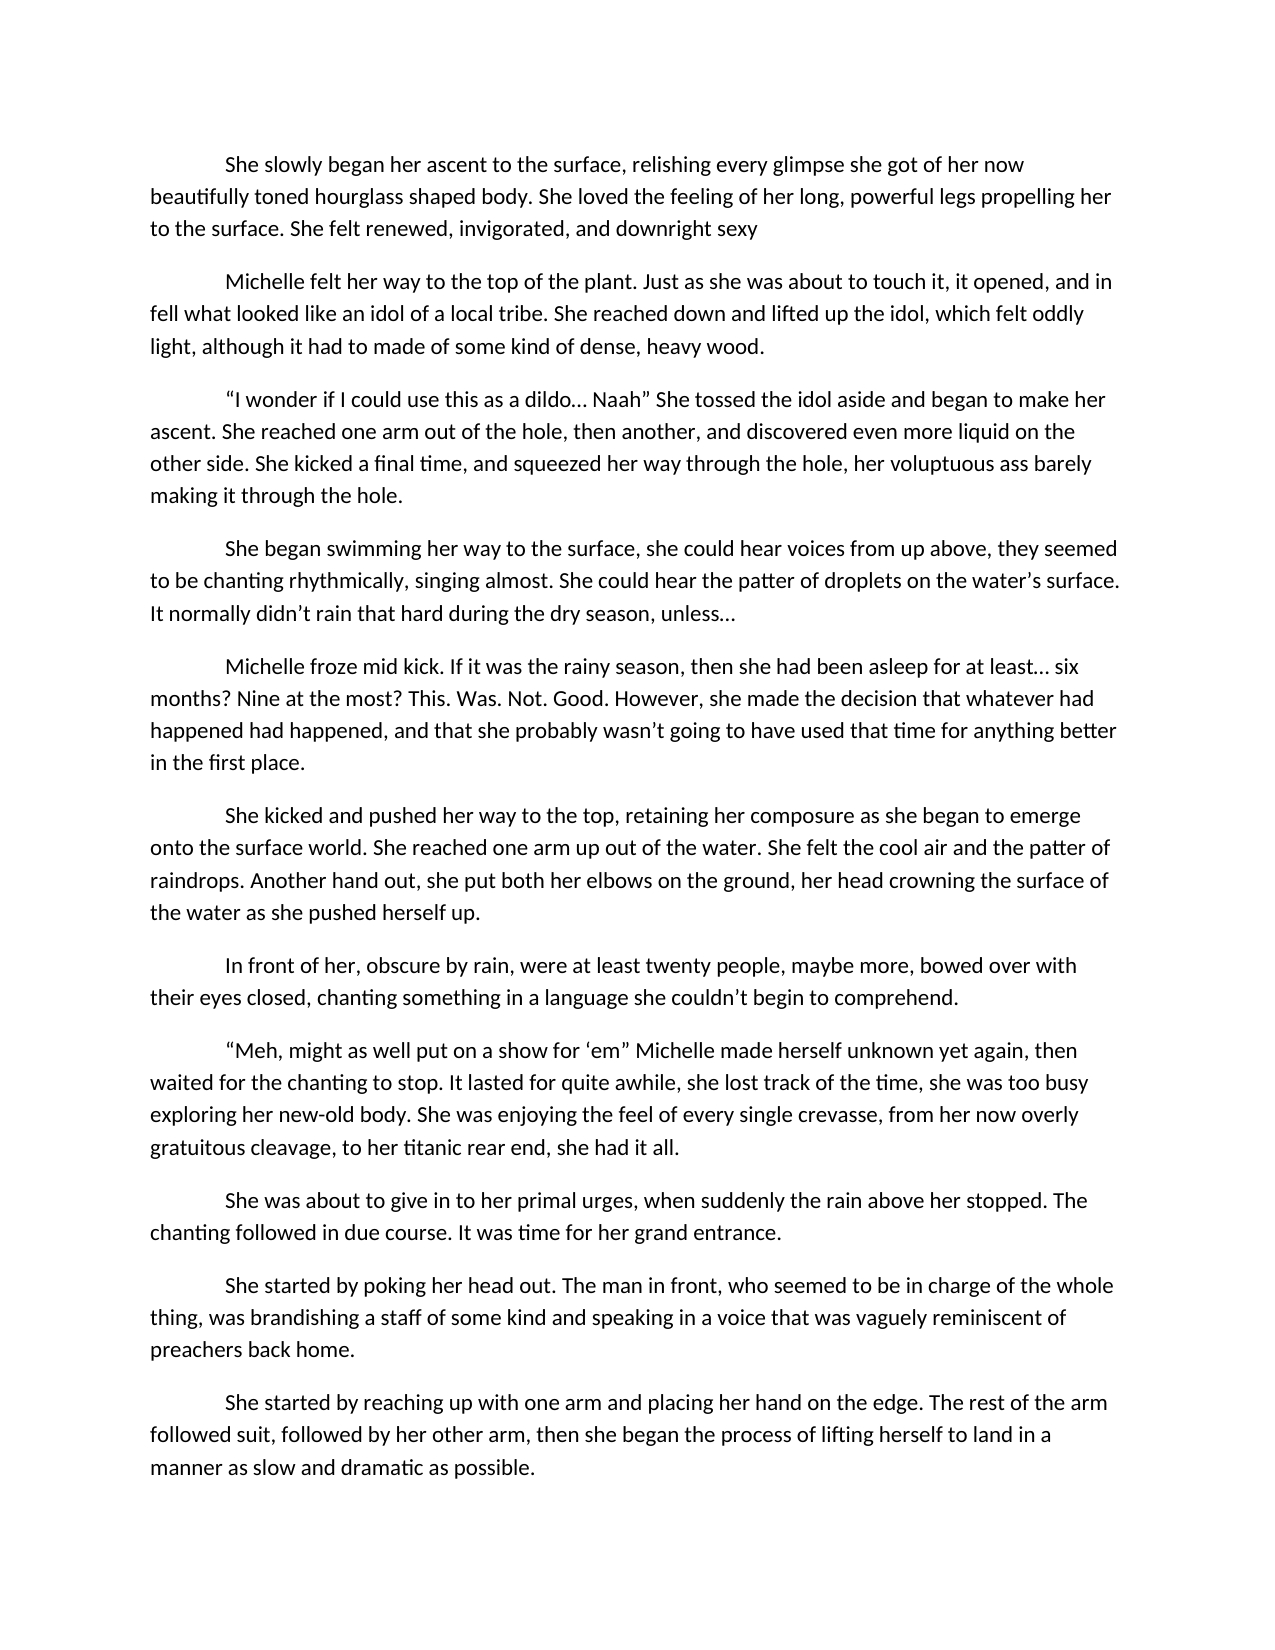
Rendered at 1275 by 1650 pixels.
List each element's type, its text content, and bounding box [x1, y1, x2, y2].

text Michelle felt her way to the top of the plant. Just as she was about to touch it, it opened, and in fell what looked like an idol of a local tribe. She reached down and lifted up the idol, which felt oddly light, although it had to made of some kind of dense, heavy wood. [150, 267, 1125, 360]
text In front of her, obscure by rain, were at least twenty people, maybe more, bowed over with their eyes closed, chanting something in a language she couldn’t begin to comprehend. [150, 951, 1125, 1011]
text “Meh, might as well put on a show for ‘em” Michelle made herself unknown yet again, then waited for the chanting to stop. It lasted for quite awhile, she lost track of the time, she was too busy exploring her new-old body. She was enjoying the feel of every single crevasse, from her now overly gratuitous cleavage, to her titanic rear end, she had it all. [150, 1036, 1125, 1161]
text She began swimming her way to the surface, she could hear voices from up above, they seemed to be chanting rhythmically, singing almost. She could hear the patter of droplets on the water’s surface. It normally didn’t rain that hard during the dry season, unless… [150, 534, 1125, 627]
text She started by reaching up with one arm and placing her hand on the edge. The rest of the arm followed suit, followed by her other arm, then she began the process of lifting herself to land in a manner as slow and dramatic as possible. [150, 1388, 1125, 1481]
text Michelle froze mid kick. If it was the rainy season, then she had been asleep for at least… six months? Nine at the most? This. Was. Not. Good. However, she made the decision that whatever had happened had happened, and that she probably wasn’t going to have used that time for anything better in the first place. [150, 652, 1125, 776]
text She started by poking her head out. The man in front, who seemed to be in charge of the whole thing, was brandishing a staff of some kind and speaking in a voice that was vaguely reminiscent of preachers back home. [150, 1271, 1125, 1363]
text She slowly began her ascent to the surface, relishing every glimpse she got of her now beautifully toned hourglass shaped body. She loved the feeling of her long, powerful legs propelling her to the surface. She felt renewed, invigorated, and downright sexy [150, 150, 1125, 242]
text She was about to give in to her primal urges, when suddenly the rain above her stopped. The chanting followed in due course. It was time for her grand entrance. [150, 1186, 1125, 1246]
text “I wonder if I could use this as a dildo… Naah” She tossed the idol aside and began to make her ascent. She reached one arm out of the hole, then another, and discovered even more liquid on the other side. She kicked a final time, and squeezed her way through the hole, her voluptuous ass barely making it through the hole. [150, 385, 1125, 509]
text She kicked and pushed her way to the top, retaining her composure as she began to emerge onto the surface world. She reached one arm up out of the water. She felt the cool air and the patter of raindrops. Another hand out, she put both her elbows on the ground, her head crowning the surface of the water as she pushed herself up. [150, 801, 1125, 926]
